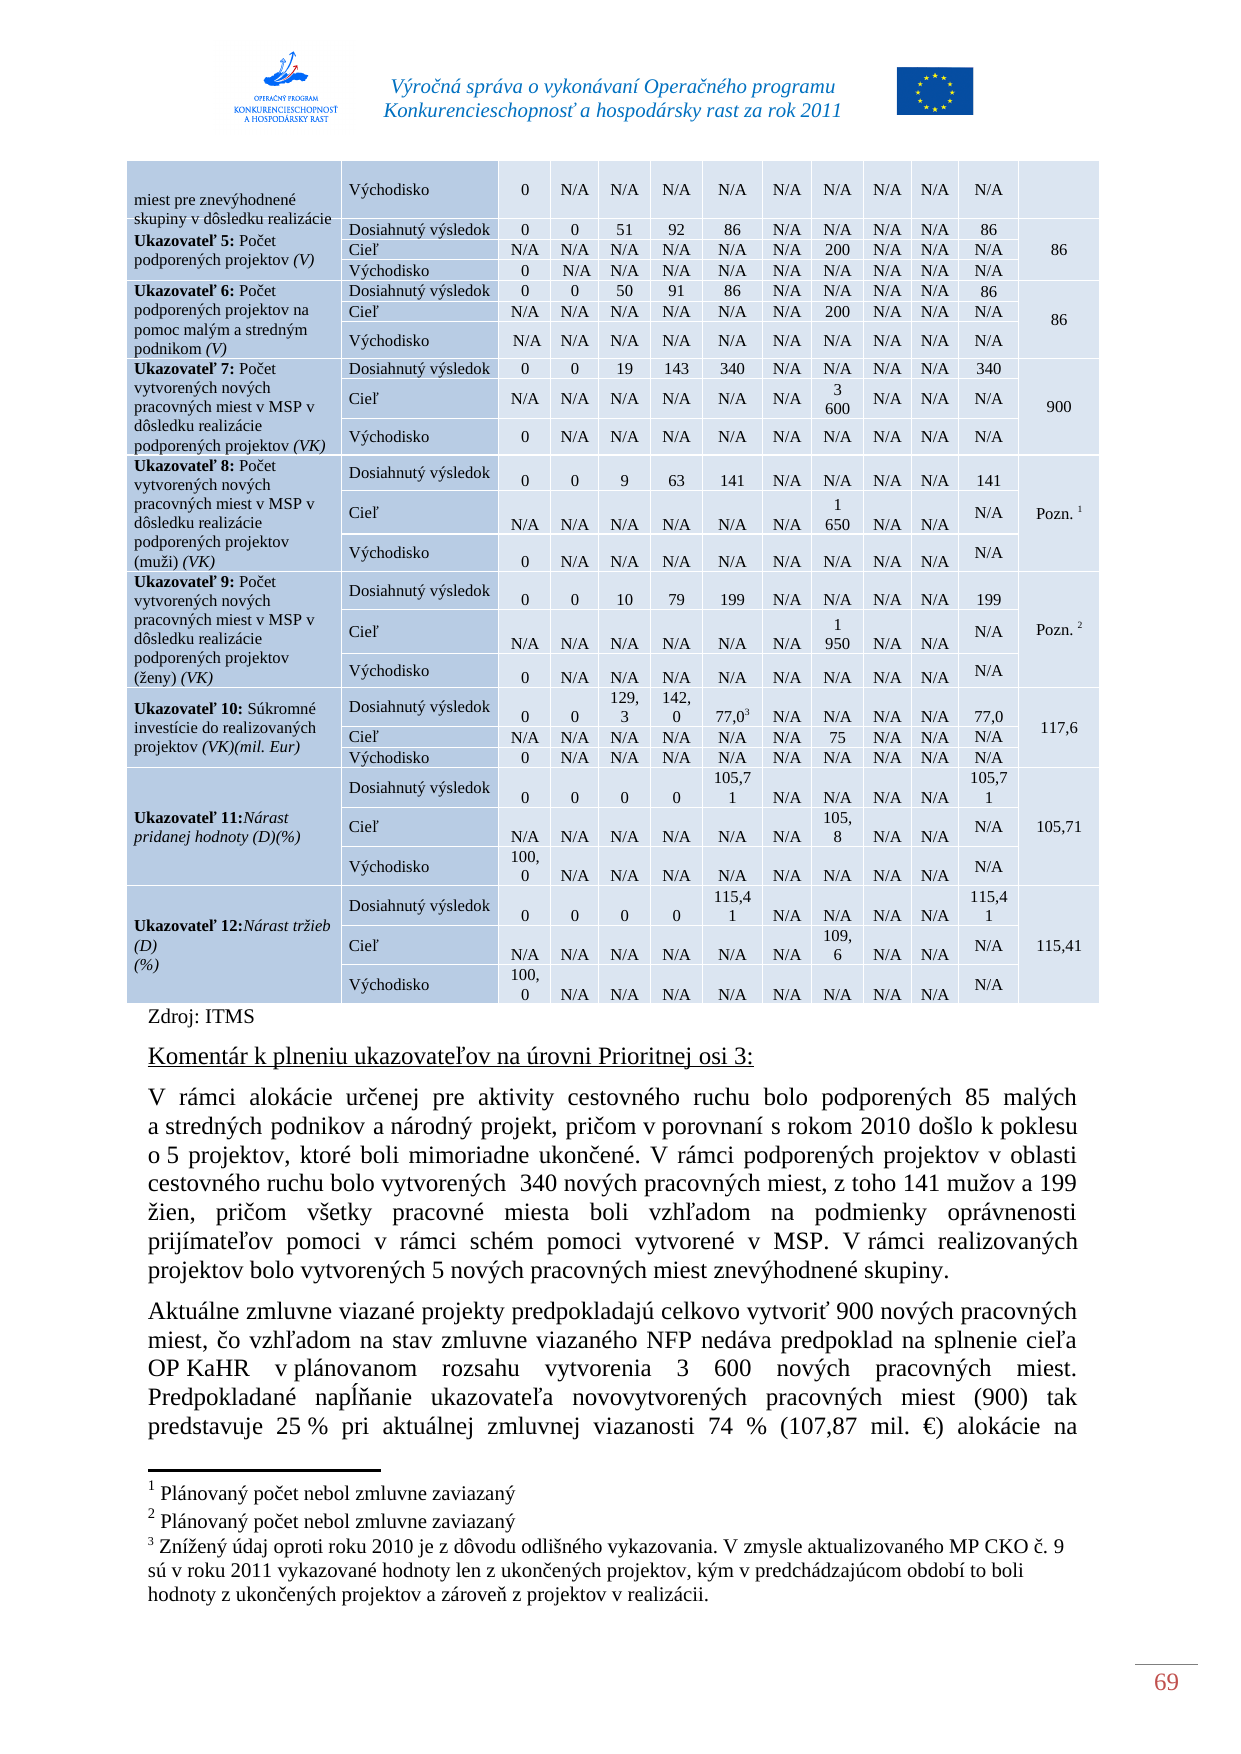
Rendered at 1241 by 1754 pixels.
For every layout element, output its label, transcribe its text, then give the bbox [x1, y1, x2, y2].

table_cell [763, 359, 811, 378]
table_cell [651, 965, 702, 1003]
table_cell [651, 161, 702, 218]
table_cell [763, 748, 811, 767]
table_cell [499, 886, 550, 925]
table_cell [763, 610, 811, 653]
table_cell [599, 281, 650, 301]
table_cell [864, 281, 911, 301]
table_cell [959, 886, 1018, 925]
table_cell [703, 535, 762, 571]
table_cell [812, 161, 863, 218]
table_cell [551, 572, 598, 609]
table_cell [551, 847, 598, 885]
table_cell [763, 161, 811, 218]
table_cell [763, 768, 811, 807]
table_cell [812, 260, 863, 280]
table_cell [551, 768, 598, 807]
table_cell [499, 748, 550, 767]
picture [896, 67, 974, 115]
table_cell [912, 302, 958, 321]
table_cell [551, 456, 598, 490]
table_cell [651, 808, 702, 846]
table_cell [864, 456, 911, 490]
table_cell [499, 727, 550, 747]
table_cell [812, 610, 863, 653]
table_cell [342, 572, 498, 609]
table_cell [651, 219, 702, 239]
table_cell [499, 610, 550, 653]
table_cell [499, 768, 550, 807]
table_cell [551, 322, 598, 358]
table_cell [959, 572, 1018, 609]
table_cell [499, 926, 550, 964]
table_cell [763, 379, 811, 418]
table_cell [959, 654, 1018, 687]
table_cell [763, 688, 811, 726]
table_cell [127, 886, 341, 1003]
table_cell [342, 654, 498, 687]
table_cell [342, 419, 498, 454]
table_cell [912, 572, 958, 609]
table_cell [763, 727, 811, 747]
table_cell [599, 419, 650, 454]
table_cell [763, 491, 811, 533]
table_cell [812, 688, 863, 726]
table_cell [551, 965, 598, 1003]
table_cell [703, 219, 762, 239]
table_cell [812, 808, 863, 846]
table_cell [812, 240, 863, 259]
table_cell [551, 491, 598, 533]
text Zdroj: ITMS [148, 1005, 1078, 1028]
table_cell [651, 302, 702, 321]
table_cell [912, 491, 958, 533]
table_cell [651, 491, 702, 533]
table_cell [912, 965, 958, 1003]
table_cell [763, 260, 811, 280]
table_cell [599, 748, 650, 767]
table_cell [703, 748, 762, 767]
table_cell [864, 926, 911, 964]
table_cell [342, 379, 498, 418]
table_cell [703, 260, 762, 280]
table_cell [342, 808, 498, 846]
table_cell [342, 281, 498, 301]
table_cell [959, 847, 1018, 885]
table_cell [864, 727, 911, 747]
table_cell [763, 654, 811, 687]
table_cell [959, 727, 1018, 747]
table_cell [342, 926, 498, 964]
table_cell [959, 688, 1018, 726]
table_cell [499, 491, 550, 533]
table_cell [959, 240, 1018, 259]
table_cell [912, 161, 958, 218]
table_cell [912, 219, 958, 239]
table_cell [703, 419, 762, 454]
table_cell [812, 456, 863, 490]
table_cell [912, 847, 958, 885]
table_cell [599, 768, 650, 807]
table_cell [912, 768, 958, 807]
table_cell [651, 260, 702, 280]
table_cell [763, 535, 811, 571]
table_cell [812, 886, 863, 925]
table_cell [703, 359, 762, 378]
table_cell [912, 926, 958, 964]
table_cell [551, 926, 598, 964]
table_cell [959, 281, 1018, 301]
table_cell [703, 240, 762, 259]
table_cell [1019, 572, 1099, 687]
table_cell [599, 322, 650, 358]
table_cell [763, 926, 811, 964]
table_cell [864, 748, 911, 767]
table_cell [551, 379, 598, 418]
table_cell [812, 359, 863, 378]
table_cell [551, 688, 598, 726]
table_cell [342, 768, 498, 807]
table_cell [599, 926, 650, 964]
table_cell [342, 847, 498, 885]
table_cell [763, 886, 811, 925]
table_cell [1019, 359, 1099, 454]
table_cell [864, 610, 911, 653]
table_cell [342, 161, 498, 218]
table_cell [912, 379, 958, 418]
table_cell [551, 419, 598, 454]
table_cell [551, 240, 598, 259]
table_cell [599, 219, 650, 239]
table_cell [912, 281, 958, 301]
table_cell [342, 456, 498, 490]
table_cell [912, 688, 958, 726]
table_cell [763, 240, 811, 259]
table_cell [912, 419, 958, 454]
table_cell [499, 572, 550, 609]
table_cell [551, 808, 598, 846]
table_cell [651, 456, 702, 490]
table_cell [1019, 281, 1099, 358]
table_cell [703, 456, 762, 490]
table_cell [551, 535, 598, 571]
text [148, 1296, 1078, 1440]
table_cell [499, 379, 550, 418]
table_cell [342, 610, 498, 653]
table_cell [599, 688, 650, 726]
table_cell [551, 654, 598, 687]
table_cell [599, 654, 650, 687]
text V rámci alokácie určenej pre aktivity cestovného ruchu bolo podporených 85 malých a stredných podnikov a národný projekt, pričom v porovnaní s rokom 2010 došlo k poklesu o 5 projektov, ktoré boli mimoriadne ukončené. V rámci podporených projektov v oblasti cestovného ruchu bolo vytvorených 340 nových pracovných miest, z toho 141 mužov a 199 žien, pričom všetky pracovné miesta boli vzhľadom na podmienky oprávnenosti prijímateľov pomoci v rámci schém pomoci vytvorené v MSP. V rámci realizovaných projektov bolo vytvorených 5 nových pracovných miest znevýhodnené skupiny. [148, 1082, 1078, 1283]
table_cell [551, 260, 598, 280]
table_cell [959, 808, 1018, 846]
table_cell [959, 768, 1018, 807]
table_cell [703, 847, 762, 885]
picture [212, 40, 357, 135]
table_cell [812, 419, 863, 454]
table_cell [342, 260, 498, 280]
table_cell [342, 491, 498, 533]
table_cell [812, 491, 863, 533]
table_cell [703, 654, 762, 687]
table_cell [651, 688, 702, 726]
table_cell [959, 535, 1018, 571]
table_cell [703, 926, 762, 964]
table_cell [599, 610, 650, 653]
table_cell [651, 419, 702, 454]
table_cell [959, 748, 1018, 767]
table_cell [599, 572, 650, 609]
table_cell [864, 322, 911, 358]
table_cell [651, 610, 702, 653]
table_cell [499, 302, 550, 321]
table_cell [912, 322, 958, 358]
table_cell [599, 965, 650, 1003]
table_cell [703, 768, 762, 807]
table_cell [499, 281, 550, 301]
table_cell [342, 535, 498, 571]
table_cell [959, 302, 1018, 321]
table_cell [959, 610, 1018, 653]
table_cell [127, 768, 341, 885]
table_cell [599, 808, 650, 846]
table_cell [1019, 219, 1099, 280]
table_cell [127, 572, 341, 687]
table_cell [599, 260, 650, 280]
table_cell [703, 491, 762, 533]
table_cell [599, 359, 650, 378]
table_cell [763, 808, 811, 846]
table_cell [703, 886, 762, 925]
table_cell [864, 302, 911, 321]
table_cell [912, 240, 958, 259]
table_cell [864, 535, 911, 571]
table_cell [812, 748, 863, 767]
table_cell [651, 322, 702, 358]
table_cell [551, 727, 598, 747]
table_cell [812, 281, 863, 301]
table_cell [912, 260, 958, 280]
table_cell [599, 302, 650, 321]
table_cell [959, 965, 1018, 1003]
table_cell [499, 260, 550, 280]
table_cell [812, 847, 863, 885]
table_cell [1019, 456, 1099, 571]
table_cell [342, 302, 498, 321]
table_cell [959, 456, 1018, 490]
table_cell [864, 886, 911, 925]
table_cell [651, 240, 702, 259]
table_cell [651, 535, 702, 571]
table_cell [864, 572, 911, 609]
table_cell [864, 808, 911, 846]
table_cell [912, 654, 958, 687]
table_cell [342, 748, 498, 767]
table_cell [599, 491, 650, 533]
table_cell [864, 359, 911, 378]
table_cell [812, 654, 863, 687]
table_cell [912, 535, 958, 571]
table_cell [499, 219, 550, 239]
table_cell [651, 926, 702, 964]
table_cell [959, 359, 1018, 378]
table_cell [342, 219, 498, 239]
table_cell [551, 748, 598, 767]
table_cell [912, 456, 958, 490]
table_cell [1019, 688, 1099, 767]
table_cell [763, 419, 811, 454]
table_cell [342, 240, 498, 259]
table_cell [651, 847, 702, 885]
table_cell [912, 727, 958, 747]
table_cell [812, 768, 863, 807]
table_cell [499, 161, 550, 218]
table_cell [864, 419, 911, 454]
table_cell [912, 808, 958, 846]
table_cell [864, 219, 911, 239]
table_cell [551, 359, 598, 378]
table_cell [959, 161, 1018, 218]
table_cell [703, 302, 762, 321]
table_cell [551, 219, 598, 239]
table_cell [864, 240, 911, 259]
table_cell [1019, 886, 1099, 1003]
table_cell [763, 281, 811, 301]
text Komentár k plneniu ukazovateľov na úrovni Prioritnej osi 3: [148, 1041, 1078, 1070]
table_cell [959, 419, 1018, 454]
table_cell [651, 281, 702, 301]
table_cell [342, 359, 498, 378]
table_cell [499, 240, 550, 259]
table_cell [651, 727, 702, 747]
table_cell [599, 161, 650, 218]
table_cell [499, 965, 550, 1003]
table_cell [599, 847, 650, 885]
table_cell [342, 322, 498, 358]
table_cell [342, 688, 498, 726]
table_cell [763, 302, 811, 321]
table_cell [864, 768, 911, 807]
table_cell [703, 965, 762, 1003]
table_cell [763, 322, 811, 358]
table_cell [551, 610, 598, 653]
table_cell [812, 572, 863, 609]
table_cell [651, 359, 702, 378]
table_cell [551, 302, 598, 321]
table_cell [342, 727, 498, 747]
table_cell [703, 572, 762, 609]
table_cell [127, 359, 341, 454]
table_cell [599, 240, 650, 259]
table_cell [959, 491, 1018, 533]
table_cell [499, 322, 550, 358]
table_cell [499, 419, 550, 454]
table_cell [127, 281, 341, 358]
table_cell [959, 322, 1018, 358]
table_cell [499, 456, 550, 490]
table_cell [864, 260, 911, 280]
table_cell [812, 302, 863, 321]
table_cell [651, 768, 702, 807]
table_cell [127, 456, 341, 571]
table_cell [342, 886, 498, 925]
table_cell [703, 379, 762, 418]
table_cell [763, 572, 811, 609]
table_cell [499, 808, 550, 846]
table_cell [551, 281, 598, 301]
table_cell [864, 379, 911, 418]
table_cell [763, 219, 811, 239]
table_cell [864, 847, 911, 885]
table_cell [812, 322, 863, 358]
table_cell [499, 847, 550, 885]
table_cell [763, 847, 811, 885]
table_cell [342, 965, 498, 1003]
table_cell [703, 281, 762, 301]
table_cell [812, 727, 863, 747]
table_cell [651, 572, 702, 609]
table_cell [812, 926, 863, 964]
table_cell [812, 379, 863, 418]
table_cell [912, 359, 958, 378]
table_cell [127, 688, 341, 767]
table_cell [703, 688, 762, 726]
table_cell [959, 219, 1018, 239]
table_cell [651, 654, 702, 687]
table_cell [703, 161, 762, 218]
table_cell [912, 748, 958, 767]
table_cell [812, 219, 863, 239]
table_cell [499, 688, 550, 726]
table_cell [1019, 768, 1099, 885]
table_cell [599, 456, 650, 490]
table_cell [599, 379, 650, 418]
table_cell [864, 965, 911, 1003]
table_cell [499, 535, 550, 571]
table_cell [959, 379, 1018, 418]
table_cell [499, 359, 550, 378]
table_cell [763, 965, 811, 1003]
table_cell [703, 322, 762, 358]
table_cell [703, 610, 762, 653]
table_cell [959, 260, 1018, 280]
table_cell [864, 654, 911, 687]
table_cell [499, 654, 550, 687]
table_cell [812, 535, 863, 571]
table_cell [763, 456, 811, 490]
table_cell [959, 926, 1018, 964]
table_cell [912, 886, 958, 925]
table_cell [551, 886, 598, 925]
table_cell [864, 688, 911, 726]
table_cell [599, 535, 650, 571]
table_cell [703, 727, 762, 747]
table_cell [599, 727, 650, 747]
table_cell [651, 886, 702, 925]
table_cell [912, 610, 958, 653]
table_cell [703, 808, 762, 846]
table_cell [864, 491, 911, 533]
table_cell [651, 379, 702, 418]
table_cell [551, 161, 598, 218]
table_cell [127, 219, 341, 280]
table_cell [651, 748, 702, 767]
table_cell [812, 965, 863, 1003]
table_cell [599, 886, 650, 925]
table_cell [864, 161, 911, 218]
